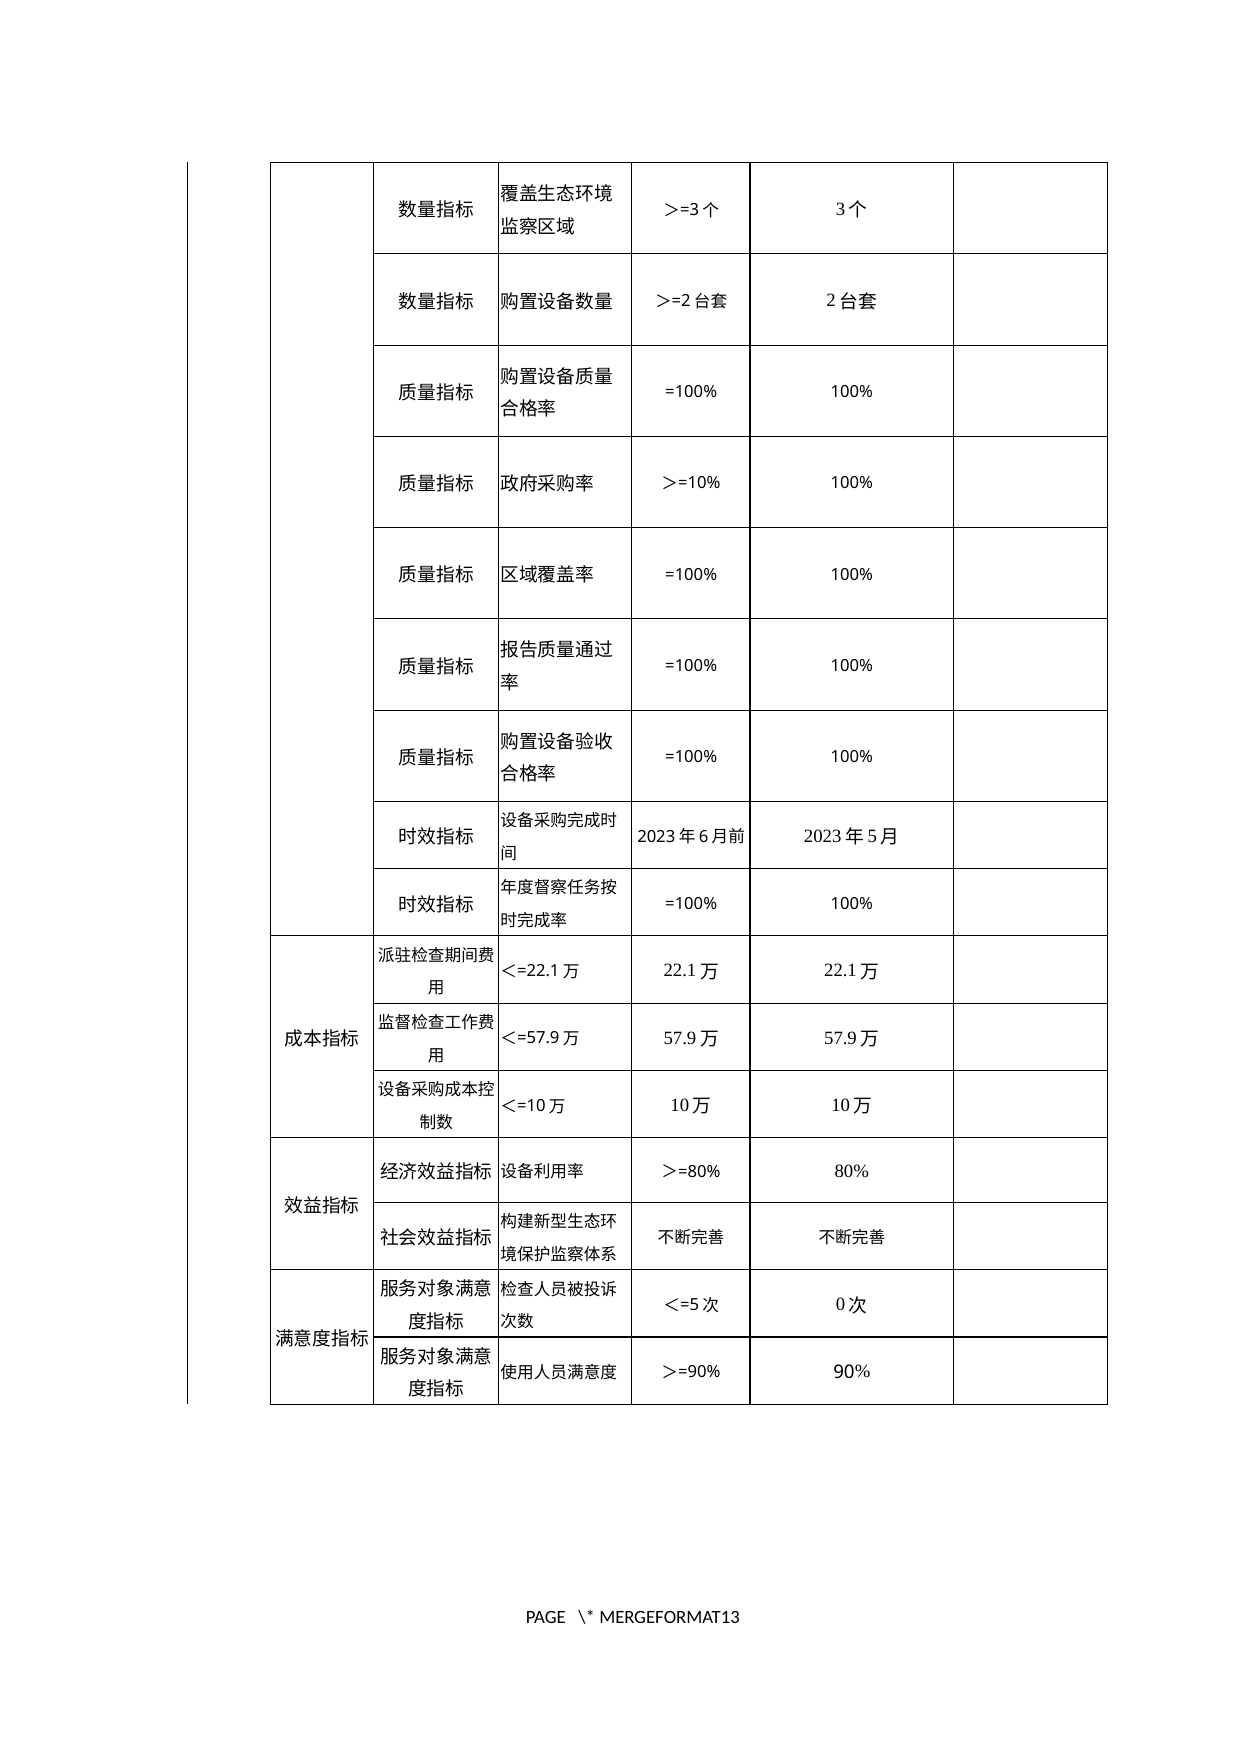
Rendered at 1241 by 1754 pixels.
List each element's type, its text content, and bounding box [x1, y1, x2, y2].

table_cell [954, 1071, 1107, 1137]
table_cell [954, 254, 1107, 344]
table_cell 政府采购率 [499, 437, 631, 527]
table_cell 监督检查工作费用 [374, 1004, 498, 1070]
table_cell 购置设备验收合格率 [499, 711, 631, 801]
table_cell 22.1万 [751, 936, 953, 1003]
table_cell 社会效益指标 [374, 1203, 498, 1269]
table_cell 设备采购成本控制数 [374, 1071, 498, 1137]
table_cell 购置设备数量 [499, 254, 631, 344]
table_cell 10万 [751, 1071, 953, 1137]
table_cell 不断完善 [632, 1203, 749, 1269]
table_cell [954, 936, 1107, 1003]
table_cell [954, 437, 1107, 527]
table_cell 质量指标 [374, 528, 498, 618]
table_cell 10万 [632, 1071, 749, 1137]
table_cell =100% [632, 711, 749, 801]
table_cell 57.9万 [632, 1004, 749, 1070]
table_cell 不断完善 [751, 1203, 953, 1269]
table_cell 设备采购完成时间 [499, 802, 631, 868]
table_cell ＞=80% [632, 1138, 749, 1202]
table_cell [954, 802, 1107, 868]
table_cell 覆盖生态环境监察区域 [499, 163, 631, 253]
table_cell [954, 1338, 1107, 1404]
table_cell [954, 1138, 1107, 1202]
table_cell 0次 [751, 1270, 953, 1336]
table_cell =100% [632, 869, 749, 935]
table_cell ＜=57.9万 [499, 1004, 631, 1070]
table_cell 年度督察任务按时完成率 [499, 869, 631, 935]
table_cell 报告质量通过率 [499, 619, 631, 709]
table_cell ＜=10万 [499, 1071, 631, 1137]
table_cell ＜=22.1万 [499, 936, 631, 1003]
table_cell 2023年6月前 [632, 802, 749, 868]
table_cell 57.9万 [751, 1004, 953, 1070]
table_cell 成本指标 [271, 936, 373, 1137]
table_cell 服务对象满意度指标 [374, 1338, 498, 1404]
table_cell ＞=10% [632, 437, 749, 527]
table_cell 检查人员被投诉次数 [499, 1270, 631, 1336]
table_cell 2台套 [751, 254, 953, 344]
table_cell [954, 163, 1107, 253]
table_cell [954, 711, 1107, 801]
table_cell ＞=3个 [632, 163, 749, 253]
table_cell 数量指标 [374, 163, 498, 253]
table_cell 设备利用率 [499, 1138, 631, 1202]
table_cell 3个 [751, 163, 953, 253]
table_cell 使用人员满意度 [499, 1338, 631, 1404]
table_cell 经济效益指标 [374, 1138, 498, 1202]
table_cell 80% [751, 1138, 953, 1202]
table_cell [954, 869, 1107, 935]
table_cell [954, 528, 1107, 618]
table_cell 100% [751, 711, 953, 801]
table_cell ＜=5次 [632, 1270, 749, 1336]
table_cell 22.1万 [632, 936, 749, 1003]
table_cell [954, 1203, 1107, 1269]
table_cell 效益指标 [271, 1138, 373, 1269]
table_cell 派驻检查期间费用 [374, 936, 498, 1003]
table_cell 质量指标 [374, 619, 498, 709]
table_cell =100% [632, 619, 749, 709]
table_cell 服务对象满意度指标 [374, 1270, 498, 1336]
table_cell 100% [751, 619, 953, 709]
table_cell 2023年5月 [751, 802, 953, 868]
table_cell 100% [751, 346, 953, 436]
table_cell ＞=90% [632, 1338, 749, 1404]
table_cell 时效指标 [374, 802, 498, 868]
table_cell 满意度指标 [271, 1270, 373, 1404]
table_cell 构建新型生态环境保护监察体系 [499, 1203, 631, 1269]
table_cell ＞=2台套 [632, 254, 749, 344]
table_cell 100% [751, 869, 953, 935]
table_cell [954, 619, 1107, 709]
table_cell 100% [751, 437, 953, 527]
table_cell 100% [751, 528, 953, 618]
table_cell =100% [632, 528, 749, 618]
table_cell 购置设备质量合格率 [499, 346, 631, 436]
table_cell [954, 346, 1107, 436]
table_cell 区域覆盖率 [499, 528, 631, 618]
table_cell 质量指标 [374, 437, 498, 527]
table_cell 质量指标 [374, 346, 498, 436]
table_cell =100% [632, 346, 749, 436]
table_cell 90% [751, 1338, 953, 1404]
table_cell 时效指标 [374, 869, 498, 935]
table_cell [954, 1270, 1107, 1336]
table_cell [954, 1004, 1107, 1070]
table_cell 数量指标 [374, 254, 498, 344]
table_cell 质量指标 [374, 711, 498, 801]
